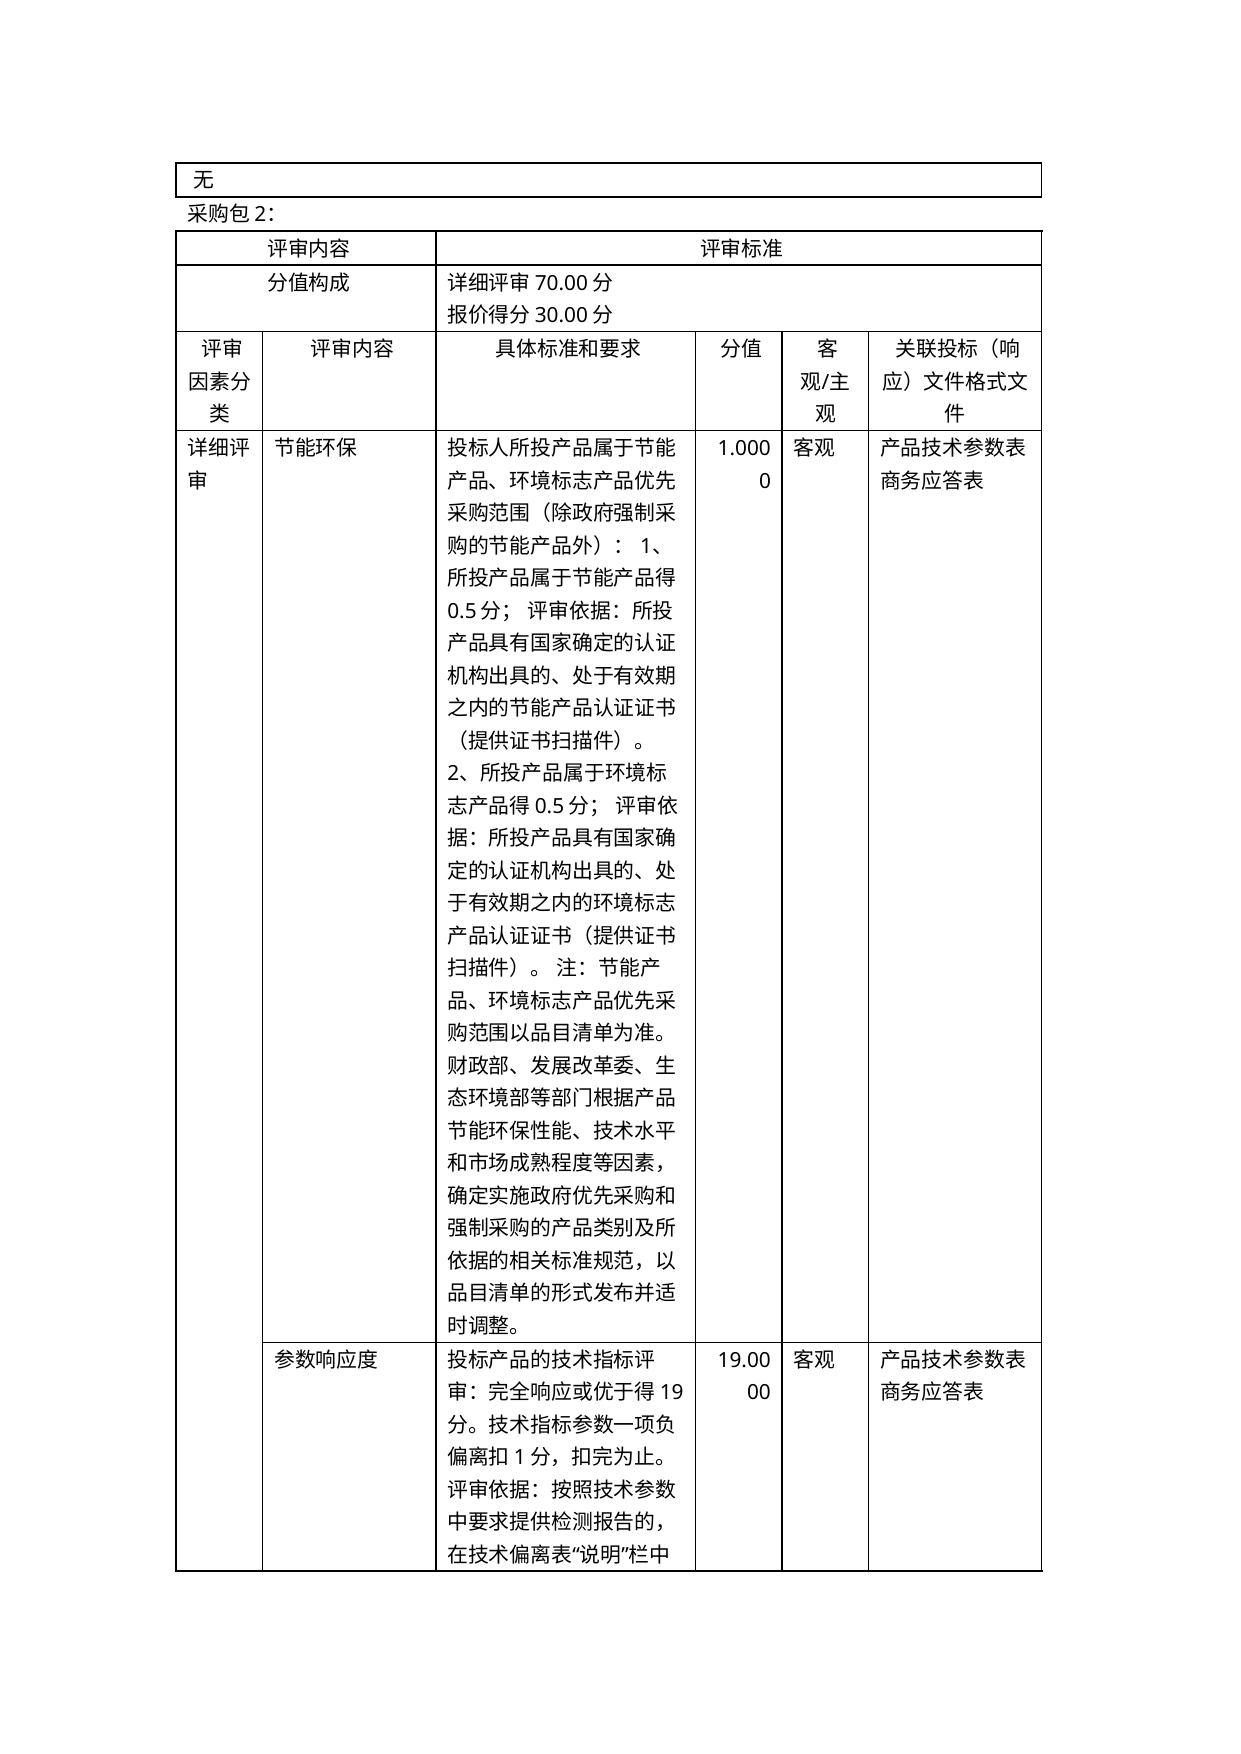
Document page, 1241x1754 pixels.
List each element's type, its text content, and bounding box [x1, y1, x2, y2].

table_cell 详细评审 [177, 431, 262, 1570]
table_cell 产品技术参数表 商务应答表 [869, 431, 1041, 1341]
table_cell 参数响应度 [263, 1343, 435, 1570]
table_cell 客观 [783, 431, 868, 1341]
table_header 评审标准 [437, 232, 1041, 264]
table_cell 产品技术参数表 商务应答表 [869, 1343, 1041, 1570]
table_cell 客观/主观 [783, 332, 868, 430]
table_cell 分值 [696, 332, 781, 430]
table_cell 无 [177, 164, 1041, 196]
table_header 评审内容 [177, 232, 435, 264]
table_cell 分值构成 [177, 266, 435, 331]
text 采购包2： [187, 198, 1053, 230]
table_cell 评审因素分类 [177, 332, 262, 430]
table_cell 节能环保 [263, 431, 435, 1341]
table_cell 评审内容 [263, 332, 435, 430]
table_cell 19.0000 [696, 1343, 781, 1570]
table_cell 详细评审70.00分 报价得分30.00分 [437, 266, 1041, 331]
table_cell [437, 1343, 695, 1570]
table_cell 关联投标（响应）文件格式文件 [869, 332, 1041, 430]
table_cell 客观 [783, 1343, 868, 1570]
table_cell 投标人所投产品属于节能产品、环境标志产品优先采购范围（除政府强制采购的节能产品外）： 1、所投产品属于节能产品得0.5分； 评审依据：所投产品具有国家确定的认证机构出具的、处于有效期之内的节能产品认证证书（提供证书扫描件）。 2、所投产品属于环境标志产品得0.5分； 评审依据：所投产品具有国家确定的认证机构出具的、处于有效期之内的环境标志产品认证证书（提供证书扫描件）。 注：节能产品、环境标志产品优先采购范围以品目清单为准。财政部、发展改革委、生态环境部等部门根据产品节能环保性能、技术水平和市场成熟程度等因素，确定实施政府优先采购和强制采购的产品类别及所依据的相关标准规范，以品目清单的形式发布并适时调整。 [437, 431, 695, 1341]
table_cell 1.0000 [696, 431, 781, 1341]
table_cell 具体标准和要求 [437, 332, 695, 430]
